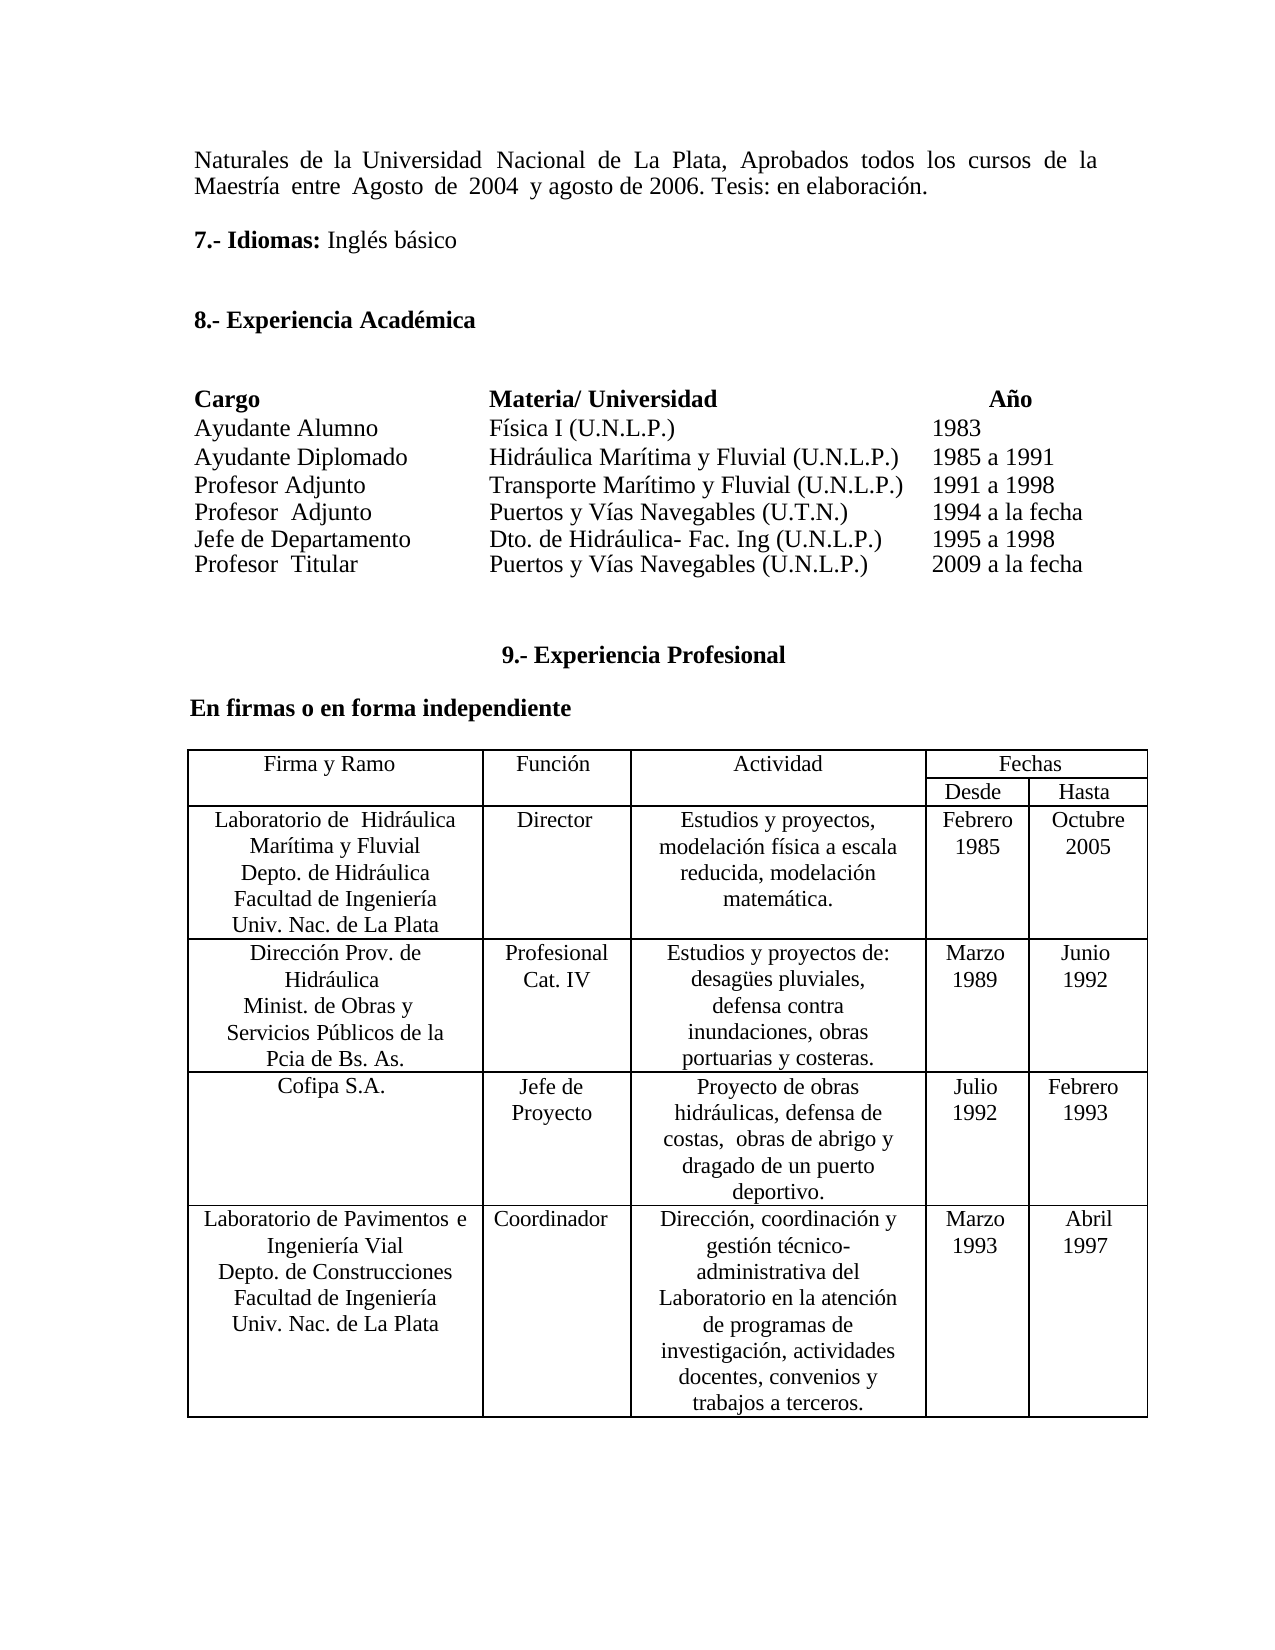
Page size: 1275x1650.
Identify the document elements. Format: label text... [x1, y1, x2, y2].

table_cell Hasta [1030, 779, 1147, 805]
table_header Firma y Ramo [189, 751, 482, 805]
table_cell Jefe de Proyecto [484, 1073, 630, 1204]
table_cell Desde [927, 779, 1028, 805]
table_cell Dirección Prov. de Hidráulica Minist. de Obras y Servicios Públicos de la Pcia de Bs. As. [189, 940, 482, 1071]
table_cell Abril 1997 [1030, 1206, 1147, 1416]
table_cell Cofipa S.A. [189, 1073, 482, 1204]
text Profesor Titular Puertos y Vías Navegables (U.N.L.P.) 2009 a la fecha [194, 552, 1088, 578]
text Ayudante Diplomado Hidráulica Marítima y Fluvial (U.N.L.P.) 1985 a 1991 [194, 442, 1088, 471]
table_cell Marzo 1989 [927, 940, 1028, 1071]
table_cell Febrero 1985 [927, 807, 1028, 938]
table_cell Laboratorio de Pavimentos e Ingeniería Vial Depto. de Construcciones Facultad de Ingeniería Univ. Nac. de La Plata [189, 1206, 482, 1416]
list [192, 148, 1098, 199]
text Profesor Adjunto Puertos y Vías Navegables (U.T.N.) 1994 a la fecha Jefe de Departamento Dto. de Hidráulica- Fac. Ing (U.N.L.P.) 1995 a 1998 [194, 499, 1088, 552]
table_cell Coordinador [484, 1206, 630, 1416]
text Profesor Adjunto Transporte Marítimo y Fluvial (U.N.L.P.) 1991 a 1998 [194, 471, 1088, 499]
text En firmas o en forma independiente [189, 693, 1086, 722]
table_cell Director [484, 807, 630, 938]
table_cell Febrero 1993 [1030, 1073, 1147, 1204]
table_cell Octubre 2005 [1030, 807, 1147, 938]
table_cell Laboratorio de Hidráulica Marítima y Fluvial Depto. de Hidráulica Facultad de Ingeniería Univ. Nac. de La Plata [189, 807, 482, 938]
table_cell Junio 1992 [1030, 940, 1147, 1071]
subtitle 9.- Experiencia Profesional [189, 640, 1098, 668]
table_header Fechas [927, 751, 1147, 777]
table_header Función [484, 751, 630, 805]
table_cell Dirección, coordinación y gestión técnico- administrativa del Laboratorio en la atención de programas de investigación, actividades docentes, convenios y trabajos a terceros. [632, 1206, 925, 1416]
table_cell Marzo 1993 [927, 1206, 1028, 1416]
table_cell Proyecto de obras hidráulicas, defensa de costas, obras de abrigo y dragado de un puerto deportivo. [632, 1073, 925, 1204]
table_cell Estudios y proyectos, modelación física a escala reducida, modelación matemática. [632, 807, 925, 938]
text Ayudante Alumno Física I (U.N.L.P.) 1983 [194, 413, 1088, 442]
subtitle 8.- Experiencia Académica [194, 306, 1098, 334]
table_cell Estudios y proyectos de: desagües pluviales, defensa contra inundaciones, obras portuarias y costeras. [632, 940, 925, 1071]
table_header Actividad [632, 751, 925, 805]
table_cell Profesional Cat. IV [484, 940, 630, 1071]
text Cargo Materia/ Universidad Año [194, 384, 1088, 413]
table_cell Julio 1992 [927, 1073, 1028, 1204]
text 7.- Idiomas: Inglés básico [194, 225, 1098, 254]
